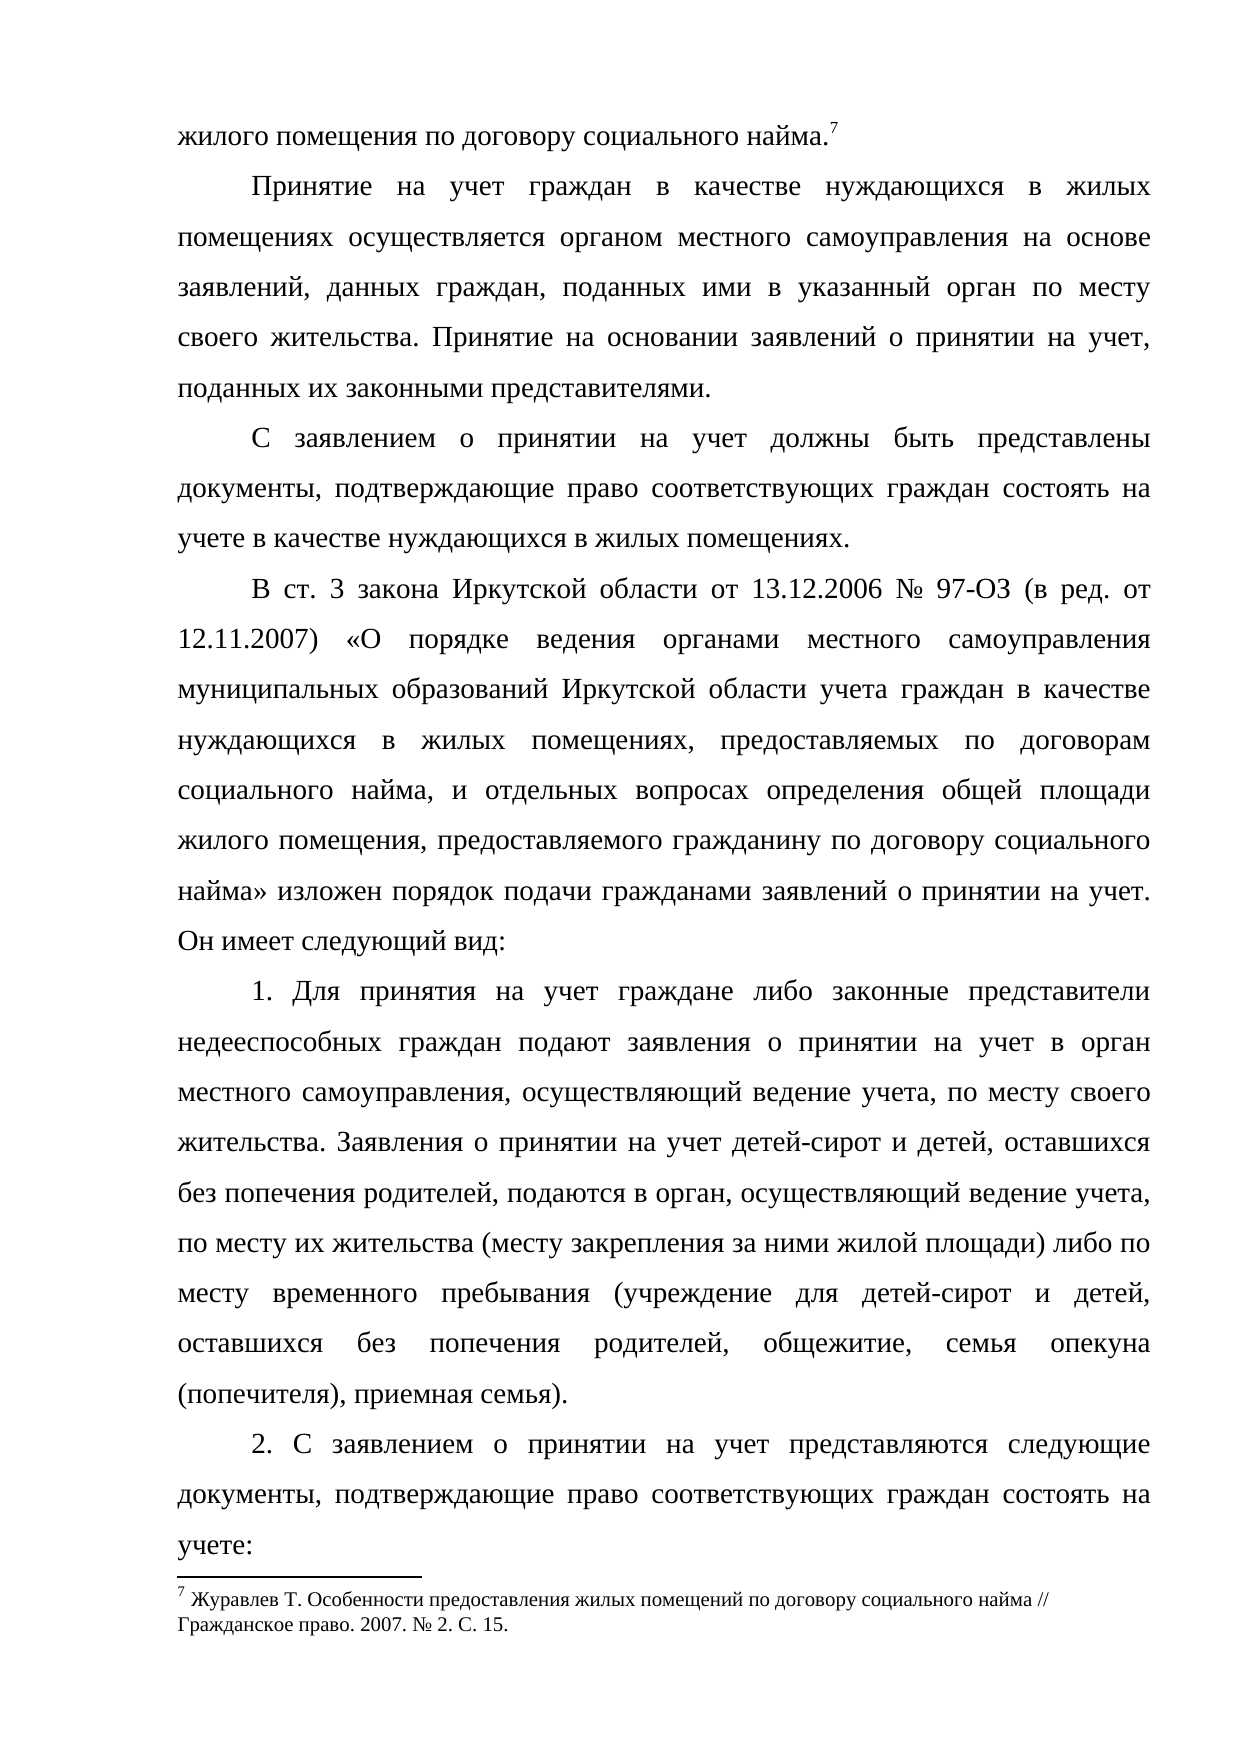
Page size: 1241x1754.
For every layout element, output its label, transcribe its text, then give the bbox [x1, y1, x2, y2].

text С заявлением о принятии на учет должны быть представлены документы, подтверждающие право соответствующих граждан состоять на учете в качестве нуждающихся в жилых помещениях. [177, 420, 1152, 554]
text Принятие на учет граждан в качестве нуждающихся в жилых помещениях осуществляется органом местного самоуправления на основе заявлений, данных граждан, поданных ими в указанный орган по месту своего жительства. Принятие на основании заявлений о принятии на учет, поданных их законными представителями. [177, 168, 1152, 403]
text 1. Для принятия на учет граждане либо законные представители недееспособных граждан подают заявления о принятии на учет в орган местного самоуправления, осуществляющий ведение учета, по месту своего жительства. Заявления о принятии на учет детей-сирот и детей, оставшихся без попечения родителей, подаются в орган, осуществляющий ведение учета, по месту их жительства (месту закрепления за ними жилой площади) либо по месту временного пребывания (учреждение для детей-сирот и детей, оставшихся без попечения родителей, общежитие, семья опекуна (попечителя), приемная семья). [177, 973, 1152, 1409]
text В ст. 3 закона Иркутской области от 13.12.2006 № 97-ОЗ (в ред. от 12.11.2007) «О порядке ведения органами местного самоуправления муниципальных образований Иркутской области учета граждан в качестве нуждающихся в жилых помещениях, предоставляемых по договорам социального найма, и отдельных вопросах определения общей площади жилого помещения, предоставляемого гражданину по договору социального найма» изложен порядок подачи гражданами заявлений о принятии на учет. Он имеет следующий вид: [177, 571, 1152, 957]
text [177, 118, 1152, 152]
text 2. С заявлением о принятии на учет представляются следующие документы, подтверждающие право соответствующих граждан состоять на учете: [177, 1426, 1152, 1560]
